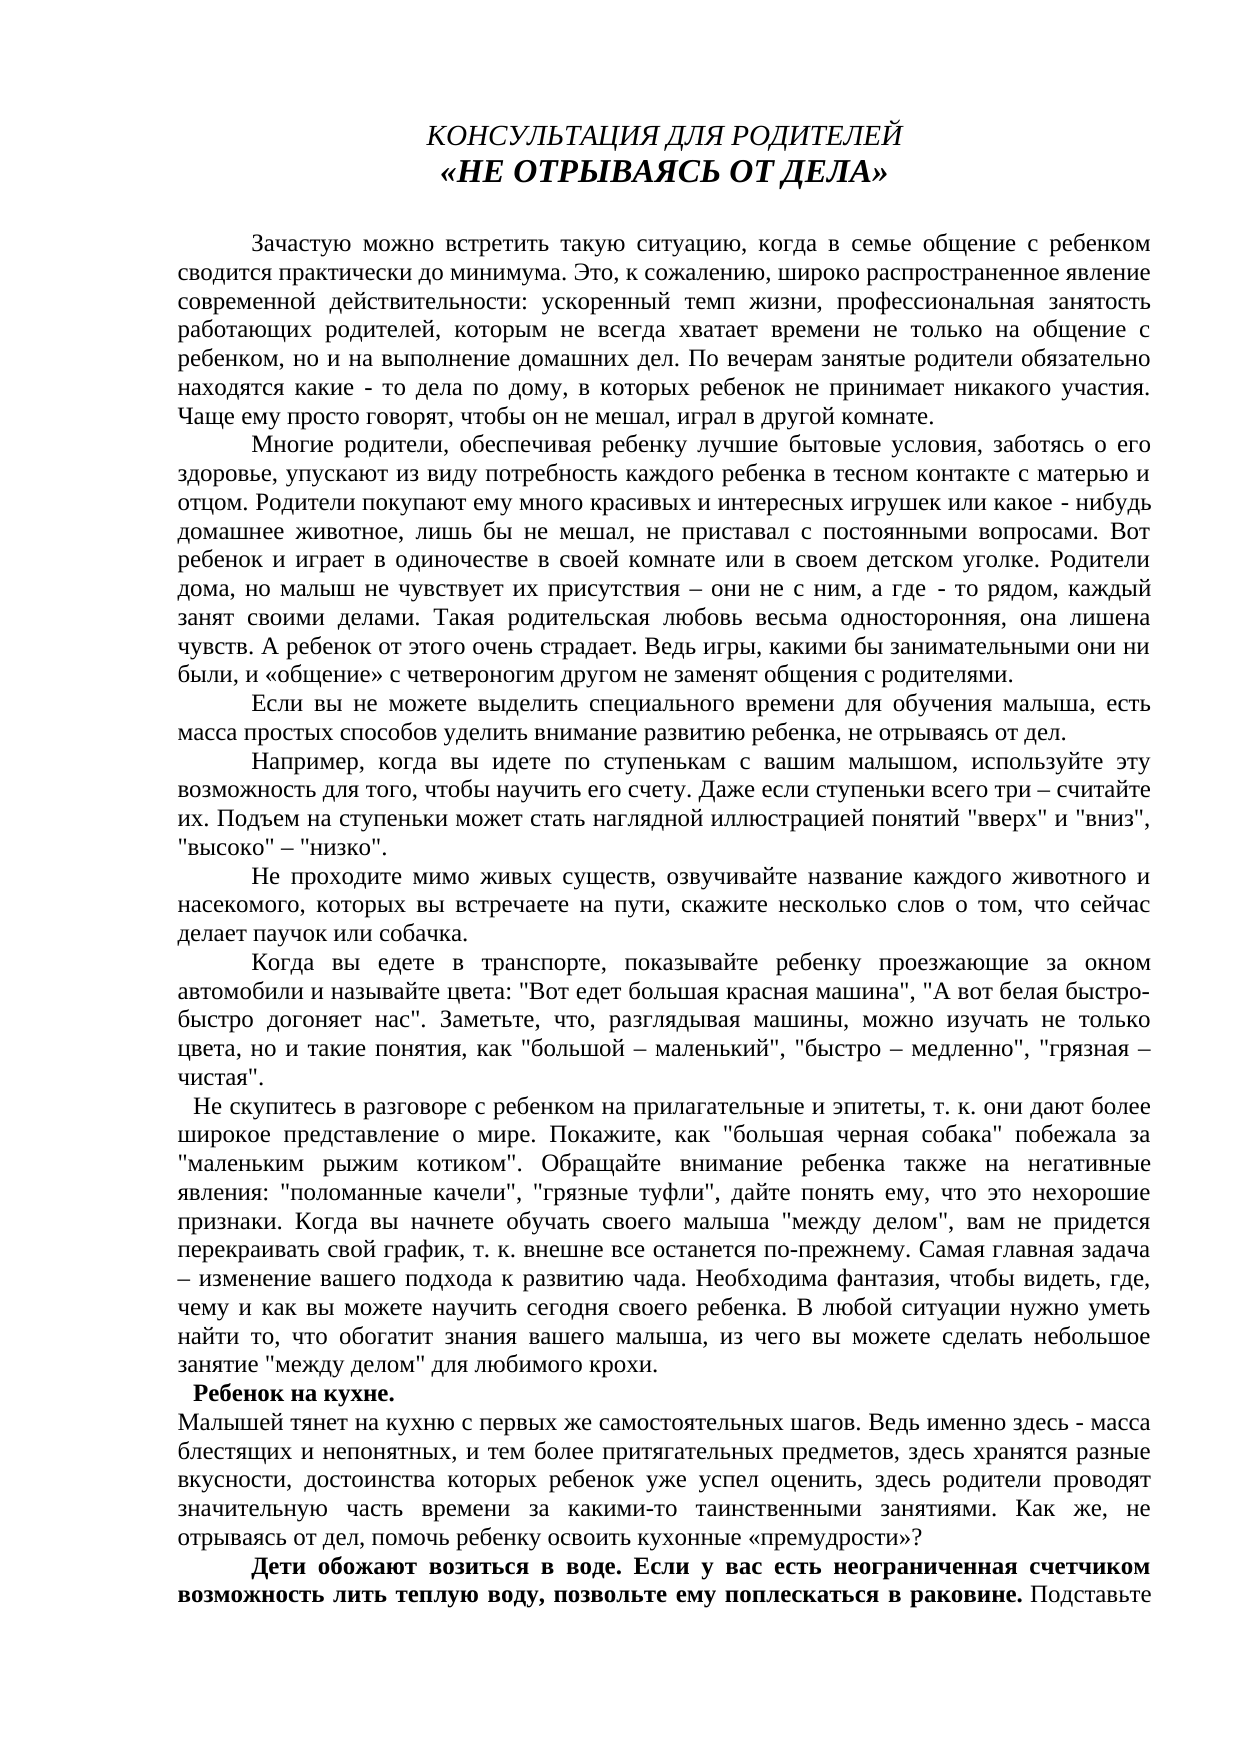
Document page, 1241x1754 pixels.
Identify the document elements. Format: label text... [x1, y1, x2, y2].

text «НЕ ОТРЫВАЯСЬ ОТ ДЕЛА» [177, 152, 1152, 190]
text Не скупитесь в разговоре с ребенком на прилагательные и эпитеты, т. к. они дают более широкое представление о мире. Покажите, как "большая черная собака" побежала за "маленьким рыжим котиком". Обращайте внимание ребенка также на негативные явления: "поломанные качели", "грязные туфли", дайте понять ему, что это нехорошие признаки. Когда вы начнете обучать своего малыша "между делом", вам не придется перекраивать свой график, т. к. внешне все останется по-прежнему. Самая главная задача – изменение вашего подхода к развитию чада. Необходима фантазия, чтобы видеть, где, чему и как вы можете научить сегодня своего ребенка. В любой ситуации нужно уметь найти то, что обогатит знания вашего малыша, из чего вы можете сделать небольшое занятие "между делом" для любимого крохи. [177, 1091, 1152, 1378]
text Ребенок на кухне. [177, 1378, 1152, 1407]
text КОНСУЛЬТАЦИЯ ДЛЯ РОДИТЕЛЕЙ [177, 118, 1152, 152]
text Зачастую можно встретить такую ситуацию, когда в семье общение с ребенком сводится практически до минимума. Это, к сожалению, широко распространенное явление современной действительности: ускоренный темп жизни, профессиональная занятость работающих родителей, которым не всегда хватает времени не только на общение с ребенком, но и на выполнение домашних дел. По вечерам занятые родители обязательно находятся какие - то дела по дому, в которых ребенок не принимает никакого участия. Чаще ему просто говорят, чтобы он не мешал, играл в другой комнате. [177, 228, 1152, 429]
text Если вы не можете выделить специального времени для обучения малыша, есть масса простых способов уделить внимание развитию ребенка, не отрываясь от дел. [177, 688, 1152, 746]
text Малышей тянет на кухню с первых же самостоятельных шагов. Ведь именно здесь - масса блестящих и непонятных, и тем более притягательных предметов, здесь хранятся разные вкусности, достоинства которых ребенок уже успел оценить, здесь родители проводят значительную часть времени за какими-то таинственными занятиями. Как же, не отрываясь от дел, помочь ребенку освоить кухонные «премудрости»? [177, 1407, 1152, 1551]
text Например, когда вы идете по ступенькам с вашим малышом, используйте эту возможность для того, чтобы научить его счету. Даже если ступеньки всего три – считайте их. Подъем на ступеньки может стать наглядной иллюстрацией понятий "вверх" и "вниз", "высоко" – "низко". [177, 746, 1152, 861]
text Многие родители, обеспечивая ребенку лучшие бытовые условия, заботясь о его здоровье, упускают из виду потребность каждого ребенка в тесном контакте с матерью и отцом. Родители покупают ему много красивых и интересных игрушек или какое - нибудь домашнее животное, лишь бы не мешал, не приставал с постоянными вопросами. Вот ребенок и играет в одиночестве в своей комнате или в своем детском уголке. Родители дома, но малыш не чувствует их присутствия – они не с ним, а где - то рядом, каждый занят своими делами. Такая родительская любовь весьма односторонняя, она лишена чувств. А ребенок от этого очень страдает. Ведь игры, какими бы занимательными они ни были, и «общение» с четвероногим другом не заменят общения с родителями. [177, 429, 1152, 688]
text Не проходите мимо живых существ, озвучивайте название каждого животного и насекомого, которых вы встречаете на пути, скажите несколько слов о том, что сейчас делает паучок или собачка. [177, 861, 1152, 947]
text Когда вы едете в транспорте, показывайте ребенку проезжающие за окном автомобили и называйте цвета: "Вот едет большая красная машина", "А вот белая быстро-быстро догоняет нас". Заметьте, что, разглядывая машины, можно изучать не только цвета, но и такие понятия, как "большой – маленький", "быстро – медленно", "грязная – чистая". [177, 947, 1152, 1091]
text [177, 1551, 1152, 1608]
